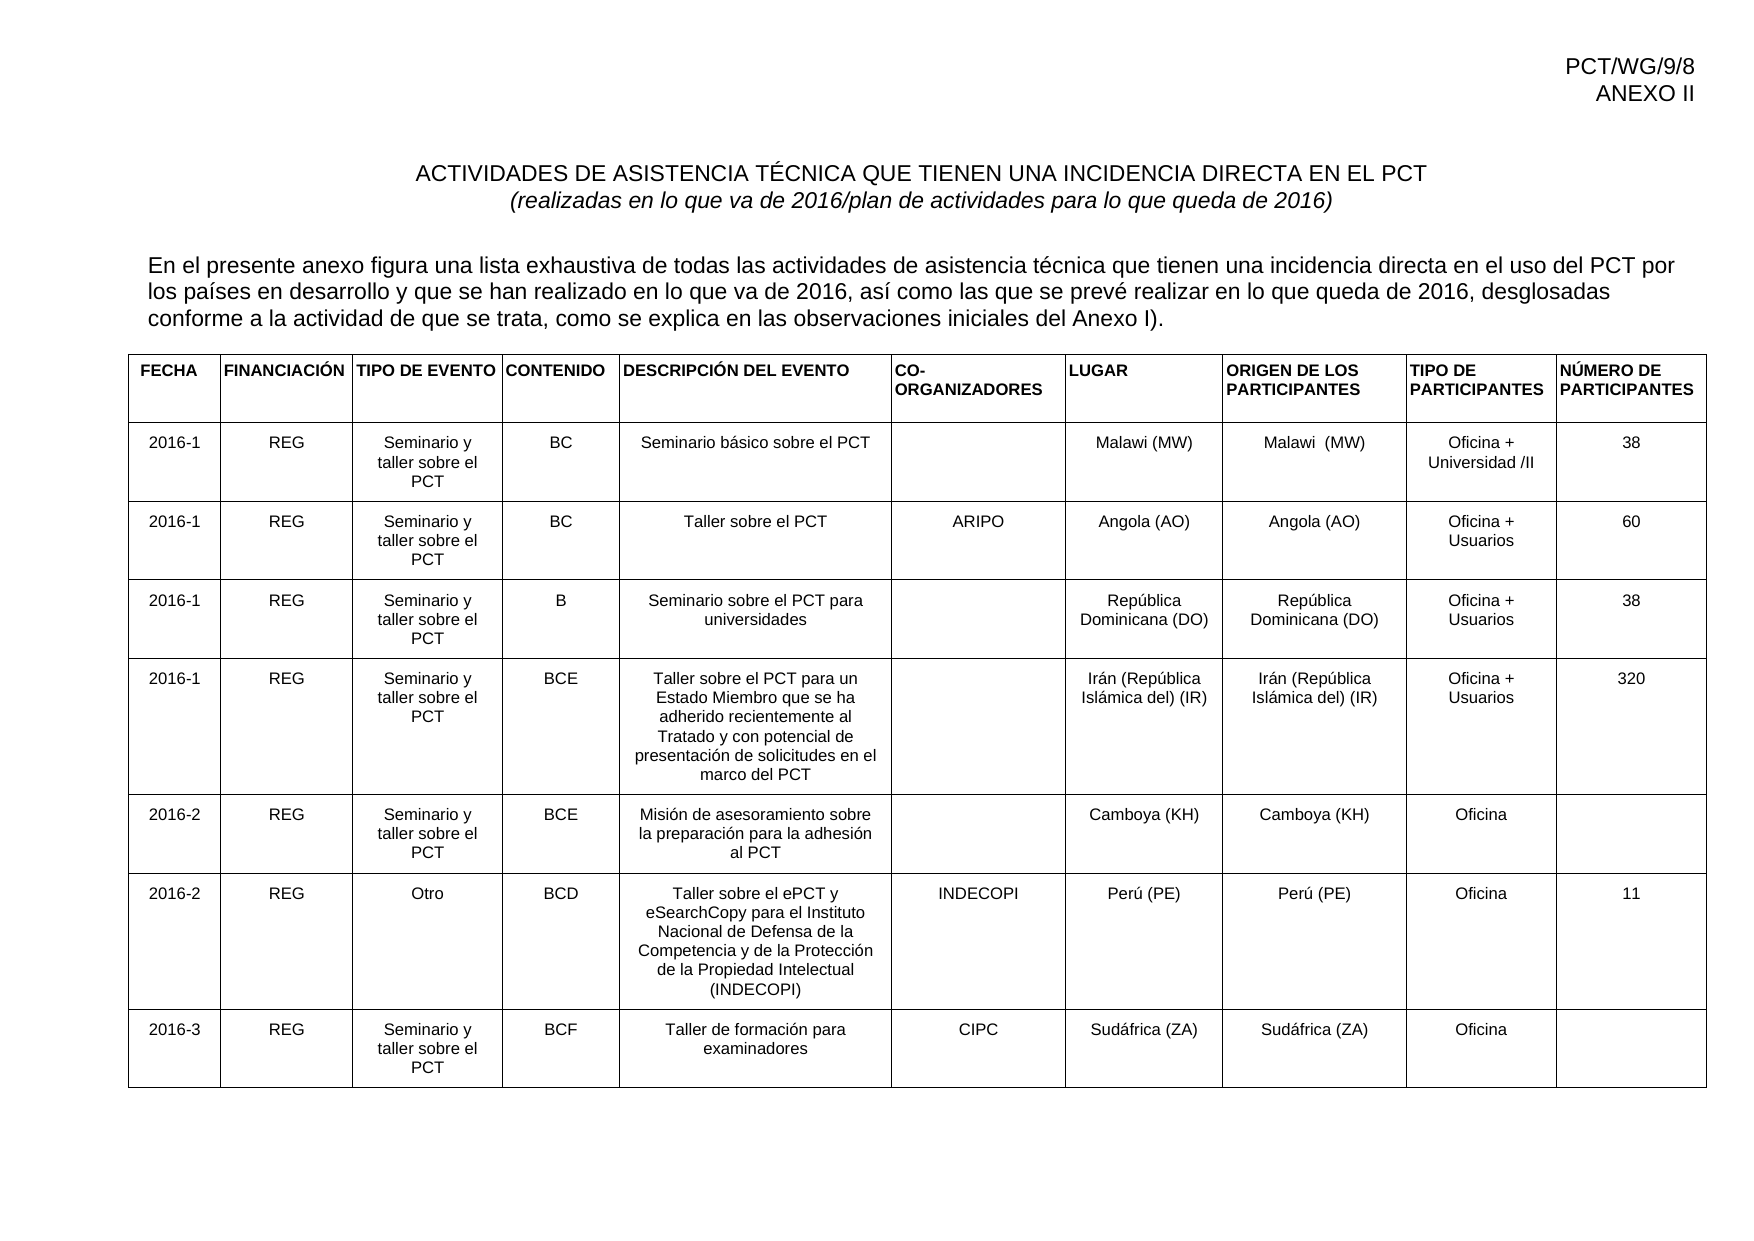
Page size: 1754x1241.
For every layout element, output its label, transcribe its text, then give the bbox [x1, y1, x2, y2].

table_cell Oficina + Usuarios [1407, 580, 1556, 658]
table_cell 60 [1557, 502, 1706, 579]
table_cell REG [221, 423, 352, 501]
table_cell [1557, 1010, 1706, 1087]
table_cell República Dominicana (DO) [1223, 580, 1406, 658]
table_header FECHA [129, 355, 220, 422]
table_header TIPO DE EVENTO [353, 355, 502, 422]
table_cell B [503, 580, 619, 658]
table_cell Irán (República Islámica del) (IR) [1223, 659, 1406, 794]
table_cell BCD [503, 874, 619, 1008]
table_header DESCRIPCIÓN DEL EVENTO [620, 355, 891, 422]
table_header ORIGEN DE LOS PARTICIPANTES [1223, 355, 1406, 422]
table_cell Oficina [1407, 1010, 1556, 1087]
table_cell Seminario y taller sobre el PCT [353, 423, 502, 501]
table_cell Angola (AO) [1223, 502, 1406, 579]
table_cell Otro [353, 874, 502, 1008]
table_cell Perú (PE) [1066, 874, 1222, 1008]
table_cell 2016-1 [129, 423, 220, 501]
table_cell Oficina [1407, 795, 1556, 872]
table_cell 320 [1557, 659, 1706, 794]
table_cell REG [221, 580, 352, 658]
table_cell REG [221, 502, 352, 579]
table_cell Seminario y taller sobre el PCT [353, 502, 502, 579]
table_cell Camboya (KH) [1066, 795, 1222, 872]
table_cell 2016-1 [129, 580, 220, 658]
table_cell Malawi (MW) [1223, 423, 1406, 501]
table_cell Sudáfrica (ZA) [1223, 1010, 1406, 1087]
table_cell Perú (PE) [1223, 874, 1406, 1008]
table_cell Seminario básico sobre el PCT [620, 423, 891, 501]
table_cell [892, 580, 1065, 658]
table_header TIPO DE PARTICIPANTES [1407, 355, 1556, 422]
table_cell REG [221, 1010, 352, 1087]
subtitle ACTIVIDADES DE ASISTENCIA TÉCNICA QUE TIENEN UNA INCIDENCIA DIRECTA EN EL PCT (realizadas en lo que va de 2016/plan de actividades para lo que queda de 2016) [148, 160, 1695, 213]
list En el presente anexo figura una lista exhaustiva de todas las actividades de asistencia técnica que tienen una incidencia directa en el uso del PCT por los países en desarrollo y que se han realizado en lo que va de 2016, así como las que se prevé realizar en lo que queda de 2016, desglosadas conforme a la actividad de que se trata, como se explica en las observaciones iniciales del Anexo I). [148, 252, 1695, 331]
table_cell [892, 423, 1065, 501]
table_cell Malawi (MW) [1066, 423, 1222, 501]
table_header CO-ORGANIZADORES [892, 355, 1065, 422]
table_cell Misión de asesoramiento sobre la preparación para la adhesión al PCT [620, 795, 891, 872]
table_cell BCE [503, 795, 619, 872]
table_cell 38 [1557, 423, 1706, 501]
table_cell Irán (República Islámica del) (IR) [1066, 659, 1222, 794]
table_cell Oficina + Universidad /II [1407, 423, 1556, 501]
table_cell Sudáfrica (ZA) [1066, 1010, 1222, 1087]
table_cell ARIPO [892, 502, 1065, 579]
table_cell Seminario y taller sobre el PCT [353, 659, 502, 794]
table_header LUGAR [1066, 355, 1222, 422]
table_header FINANCIACIÓN [221, 355, 352, 422]
table_cell Oficina [1407, 874, 1556, 1008]
table_cell Taller sobre el PCT para un Estado Miembro que se ha adherido recientemente al Tratado y con potencial de presentación de solicitudes en el marco del PCT [620, 659, 891, 794]
table_cell [892, 795, 1065, 872]
table_cell BC [503, 423, 619, 501]
table_cell BC [503, 502, 619, 579]
table_cell República Dominicana (DO) [1066, 580, 1222, 658]
table_cell 2016-1 [129, 502, 220, 579]
table_cell Seminario y taller sobre el PCT [353, 580, 502, 658]
table_cell 38 [1557, 580, 1706, 658]
table_cell BCE [503, 659, 619, 794]
table_header NÚMERO DE PARTICIPANTES [1557, 355, 1706, 422]
table_cell Seminario y taller sobre el PCT [353, 1010, 502, 1087]
table_cell Oficina + Usuarios [1407, 659, 1556, 794]
table_cell 2016-1 [129, 659, 220, 794]
table_cell Oficina + Usuarios [1407, 502, 1556, 579]
table_cell REG [221, 874, 352, 1008]
table_cell Seminario y taller sobre el PCT [353, 795, 502, 872]
table_cell BCF [503, 1010, 619, 1087]
table_cell INDECOPI [892, 874, 1065, 1008]
table_cell [892, 659, 1065, 794]
table_cell [1557, 795, 1706, 872]
table_header CONTENIDO [503, 355, 619, 422]
table_cell Angola (AO) [1066, 502, 1222, 579]
table_cell Taller de formación para examinadores [620, 1010, 891, 1087]
table_cell Taller sobre el PCT [620, 502, 891, 579]
table_cell REG [221, 659, 352, 794]
table_cell REG [221, 795, 352, 872]
table_cell Taller sobre el ePCT y eSearchCopy para el Instituto Nacional de Defensa de la Competencia y de la Protección de la Propiedad Intelectual (INDECOPI) [620, 874, 891, 1008]
table_cell 2016-2 [129, 795, 220, 872]
table_cell CIPC [892, 1010, 1065, 1087]
table_cell 11 [1557, 874, 1706, 1008]
table_cell 2016-3 [129, 1010, 220, 1087]
table_cell 2016-2 [129, 874, 220, 1008]
table_cell Camboya (KH) [1223, 795, 1406, 872]
table_cell Seminario sobre el PCT para universidades [620, 580, 891, 658]
